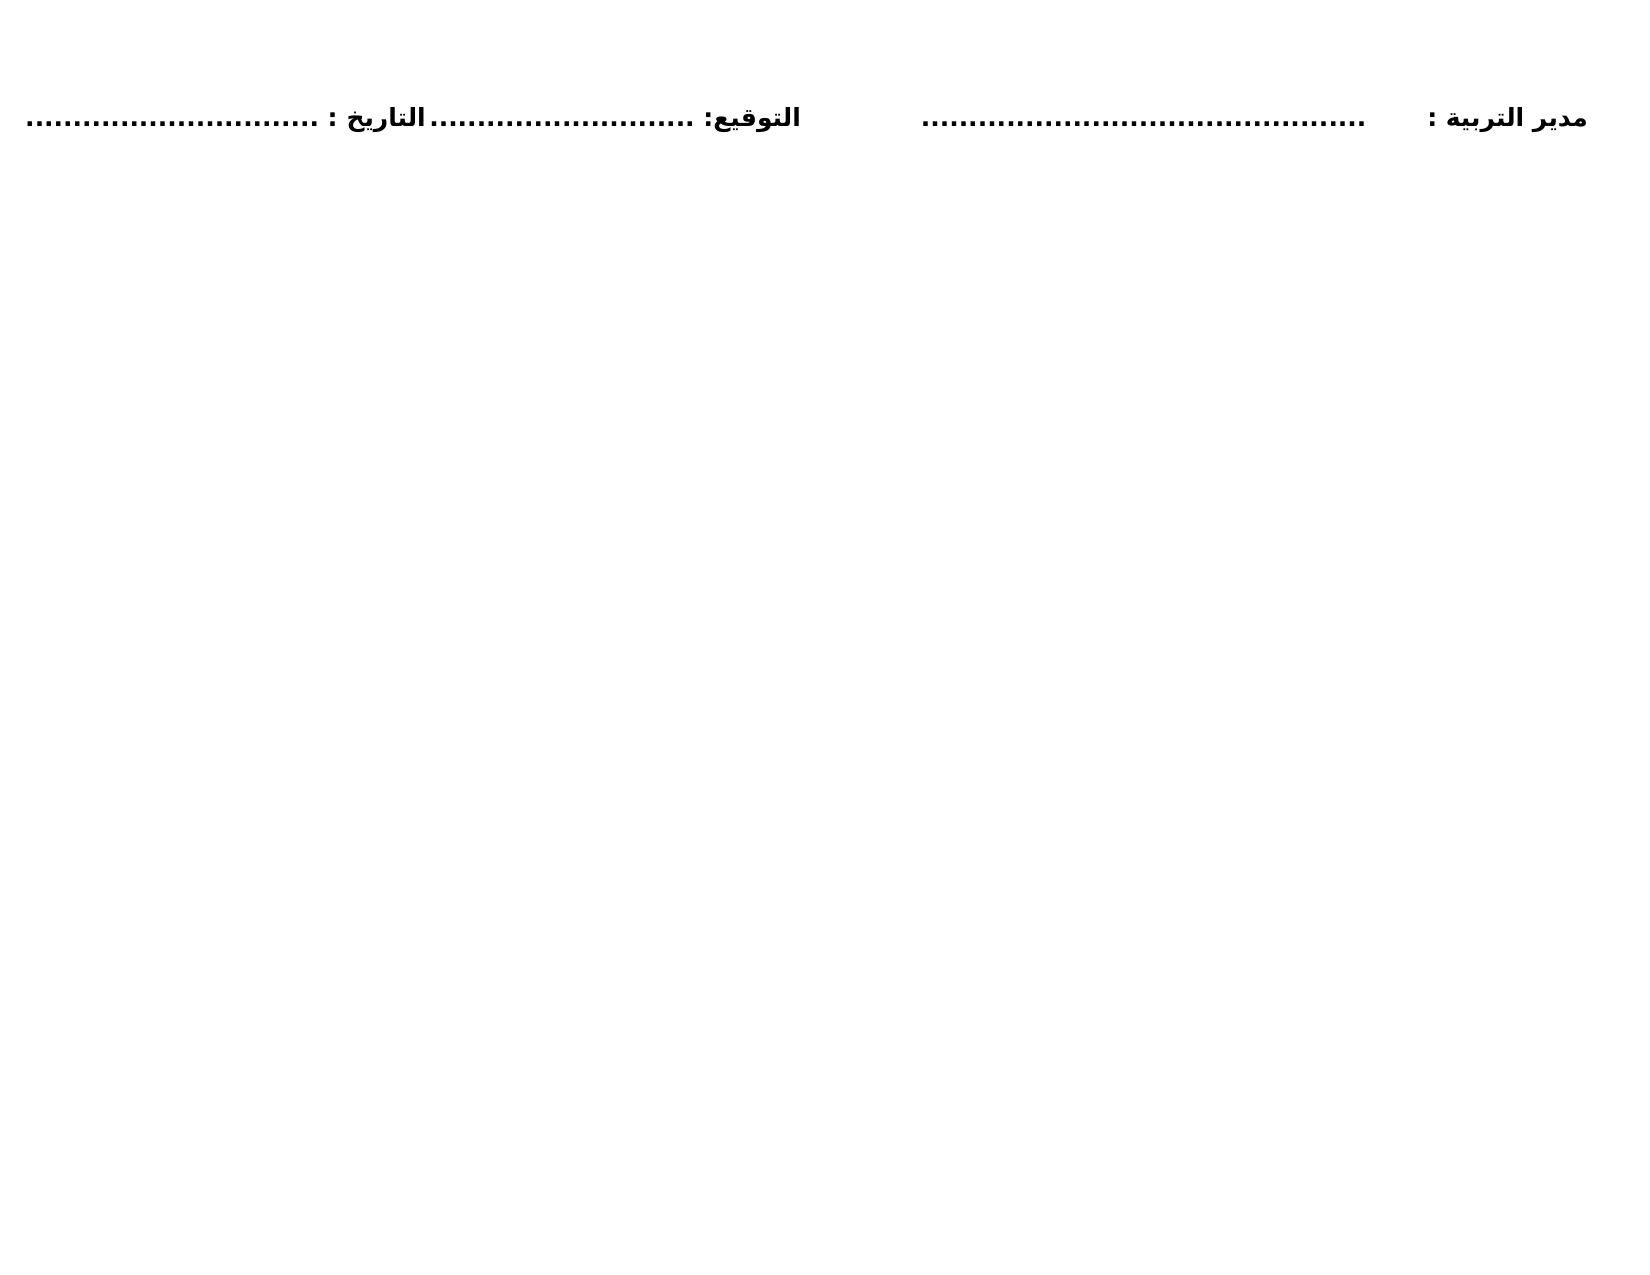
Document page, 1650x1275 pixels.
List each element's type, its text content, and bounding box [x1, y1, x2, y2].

text مدير التربية : ............................................... التوقيع: ............................ التاريخ : ............................... [9, 103, 1589, 132]
